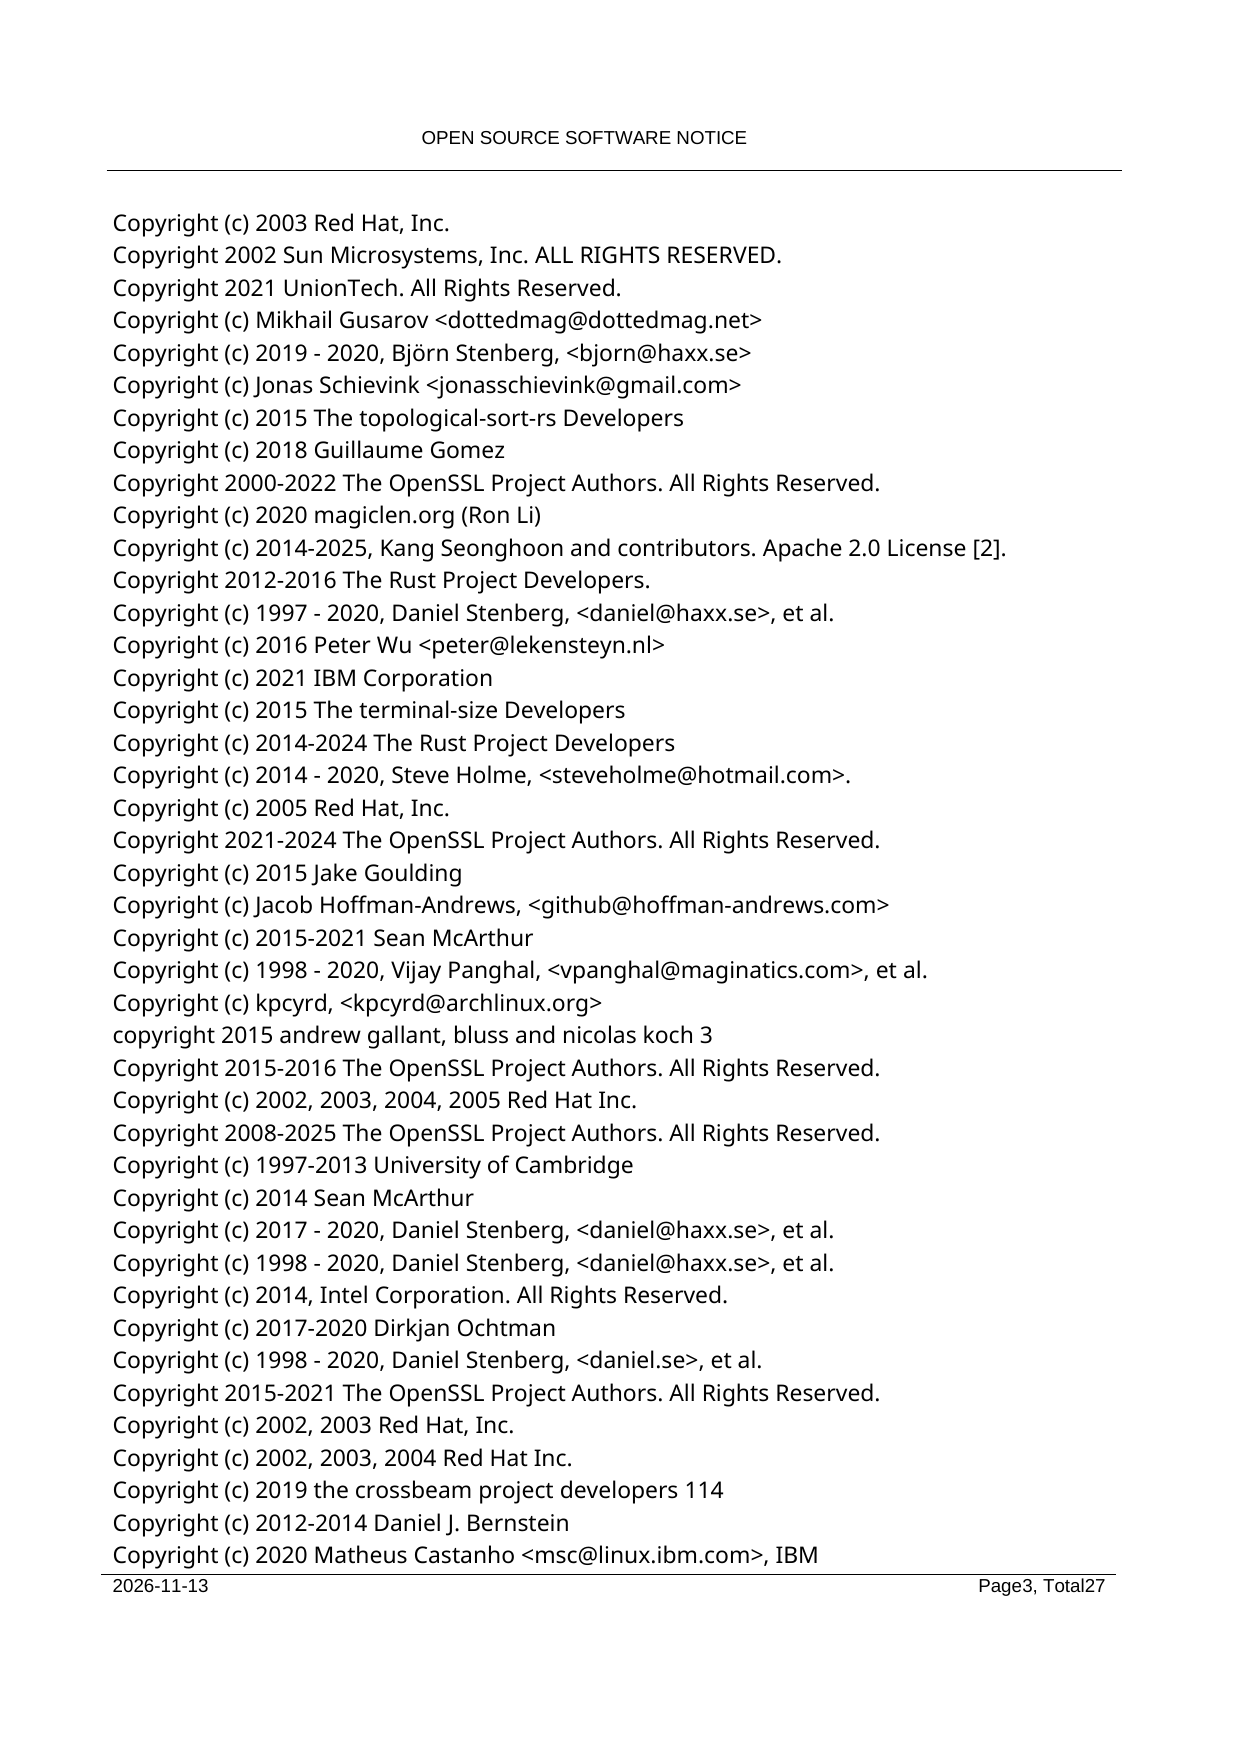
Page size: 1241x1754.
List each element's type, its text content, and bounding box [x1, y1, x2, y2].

text Copyright (c) 2005 Red Hat, Inc. [112, 791, 1128, 824]
text Copyright (c) 2021 IBM Corporation [112, 661, 1128, 694]
text Copyright (c) 2003 Red Hat, Inc. [112, 206, 1128, 239]
text Copyright (c) 2014 Sean McArthur [112, 1181, 1128, 1214]
text Copyright 2021-2024 The OpenSSL Project Authors. All Rights Reserved. [112, 824, 1128, 856]
text Copyright (c) 2015 The topological-sort-rs Developers [112, 401, 1128, 434]
text Copyright 2015-2021 The OpenSSL Project Authors. All Rights Reserved. [112, 1376, 1128, 1409]
text Copyright (c) kpcyrd, <kpcyrd@archlinux.org> [112, 986, 1128, 1019]
text Copyright (c) 2002, 2003, 2004 Red Hat Inc. [112, 1441, 1128, 1474]
text Copyright (c) 2019 the crossbeam project developers 114 [112, 1474, 1128, 1506]
text Copyright 2000-2022 The OpenSSL Project Authors. All Rights Reserved. [112, 466, 1128, 499]
text Copyright (c) 2002, 2003 Red Hat, Inc. [112, 1409, 1128, 1441]
text Copyright (c) Jonas Schievink <jonasschievink@gmail.com> [112, 369, 1128, 401]
text copyright 2015 andrew gallant, bluss and nicolas koch 3 [112, 1019, 1128, 1051]
text Copyright (c) 1997 - 2020, Daniel Stenberg, <daniel@haxx.se>, et al. [112, 596, 1128, 629]
text Copyright (c) 2018 Guillaume Gomez [112, 434, 1128, 466]
text Copyright (c) 2014-2025, Kang Seonghoon and contributors. Apache 2.0 License [2]. [112, 531, 1128, 564]
text Copyright (c) 1998 - 2020, Daniel Stenberg, <daniel.se>, et al. [112, 1344, 1128, 1376]
text Copyright (c) 2015-2021 Sean McArthur [112, 921, 1128, 954]
text Copyright 2021 UnionTech. All Rights Reserved. [112, 271, 1128, 304]
text Copyright (c) 1997-2013 University of Cambridge [112, 1149, 1128, 1181]
text Copyright 2015-2016 The OpenSSL Project Authors. All Rights Reserved. [112, 1051, 1128, 1084]
text Copyright (c) 2019 - 2020, Björn Stenberg, <bjorn@haxx.se> [112, 336, 1128, 369]
text Copyright (c) 2014-2024 The Rust Project Developers [112, 726, 1128, 759]
text Copyright (c) 2020 magiclen.org (Ron Li) [112, 499, 1128, 531]
text Copyright (c) 2016 Peter Wu <peter@lekensteyn.nl> [112, 629, 1128, 661]
text Copyright (c) 2015 The terminal-size Developers [112, 694, 1128, 726]
text Copyright (c) 1998 - 2020, Daniel Stenberg, <daniel@haxx.se>, et al. [112, 1246, 1128, 1279]
text Copyright 2002 Sun Microsystems, Inc. ALL RIGHTS RESERVED. [112, 239, 1128, 271]
text Copyright 2012-2016 The Rust Project Developers. [112, 564, 1128, 596]
text Copyright (c) Jacob Hoffman-Andrews, <github@hoffman-andrews.com> [112, 889, 1128, 921]
text Copyright (c) 2002, 2003, 2004, 2005 Red Hat Inc. [112, 1084, 1128, 1116]
text Copyright (c) Mikhail Gusarov <dottedmag@dottedmag.net> [112, 304, 1128, 336]
text Copyright 2008-2025 The OpenSSL Project Authors. All Rights Reserved. [112, 1116, 1128, 1149]
text Copyright (c) 1998 - 2020, Vijay Panghal, <vpanghal@maginatics.com>, et al. [112, 954, 1128, 986]
text Copyright (c) 2015 Jake Goulding [112, 856, 1128, 889]
text Copyright (c) 2014, Intel Corporation. All Rights Reserved. [112, 1279, 1128, 1311]
text Copyright (c) 2014 - 2020, Steve Holme, <steveholme@hotmail.com>. [112, 759, 1128, 791]
text Copyright (c) 2012-2014 Daniel J. Bernstein [112, 1506, 1128, 1539]
text Copyright (c) 2020 Matheus Castanho <msc@linux.ibm.com>, IBM [112, 1539, 1128, 1571]
text Copyright (c) 2017 - 2020, Daniel Stenberg, <daniel@haxx.se>, et al. [112, 1214, 1128, 1246]
text Copyright (c) 2017-2020 Dirkjan Ochtman [112, 1311, 1128, 1344]
